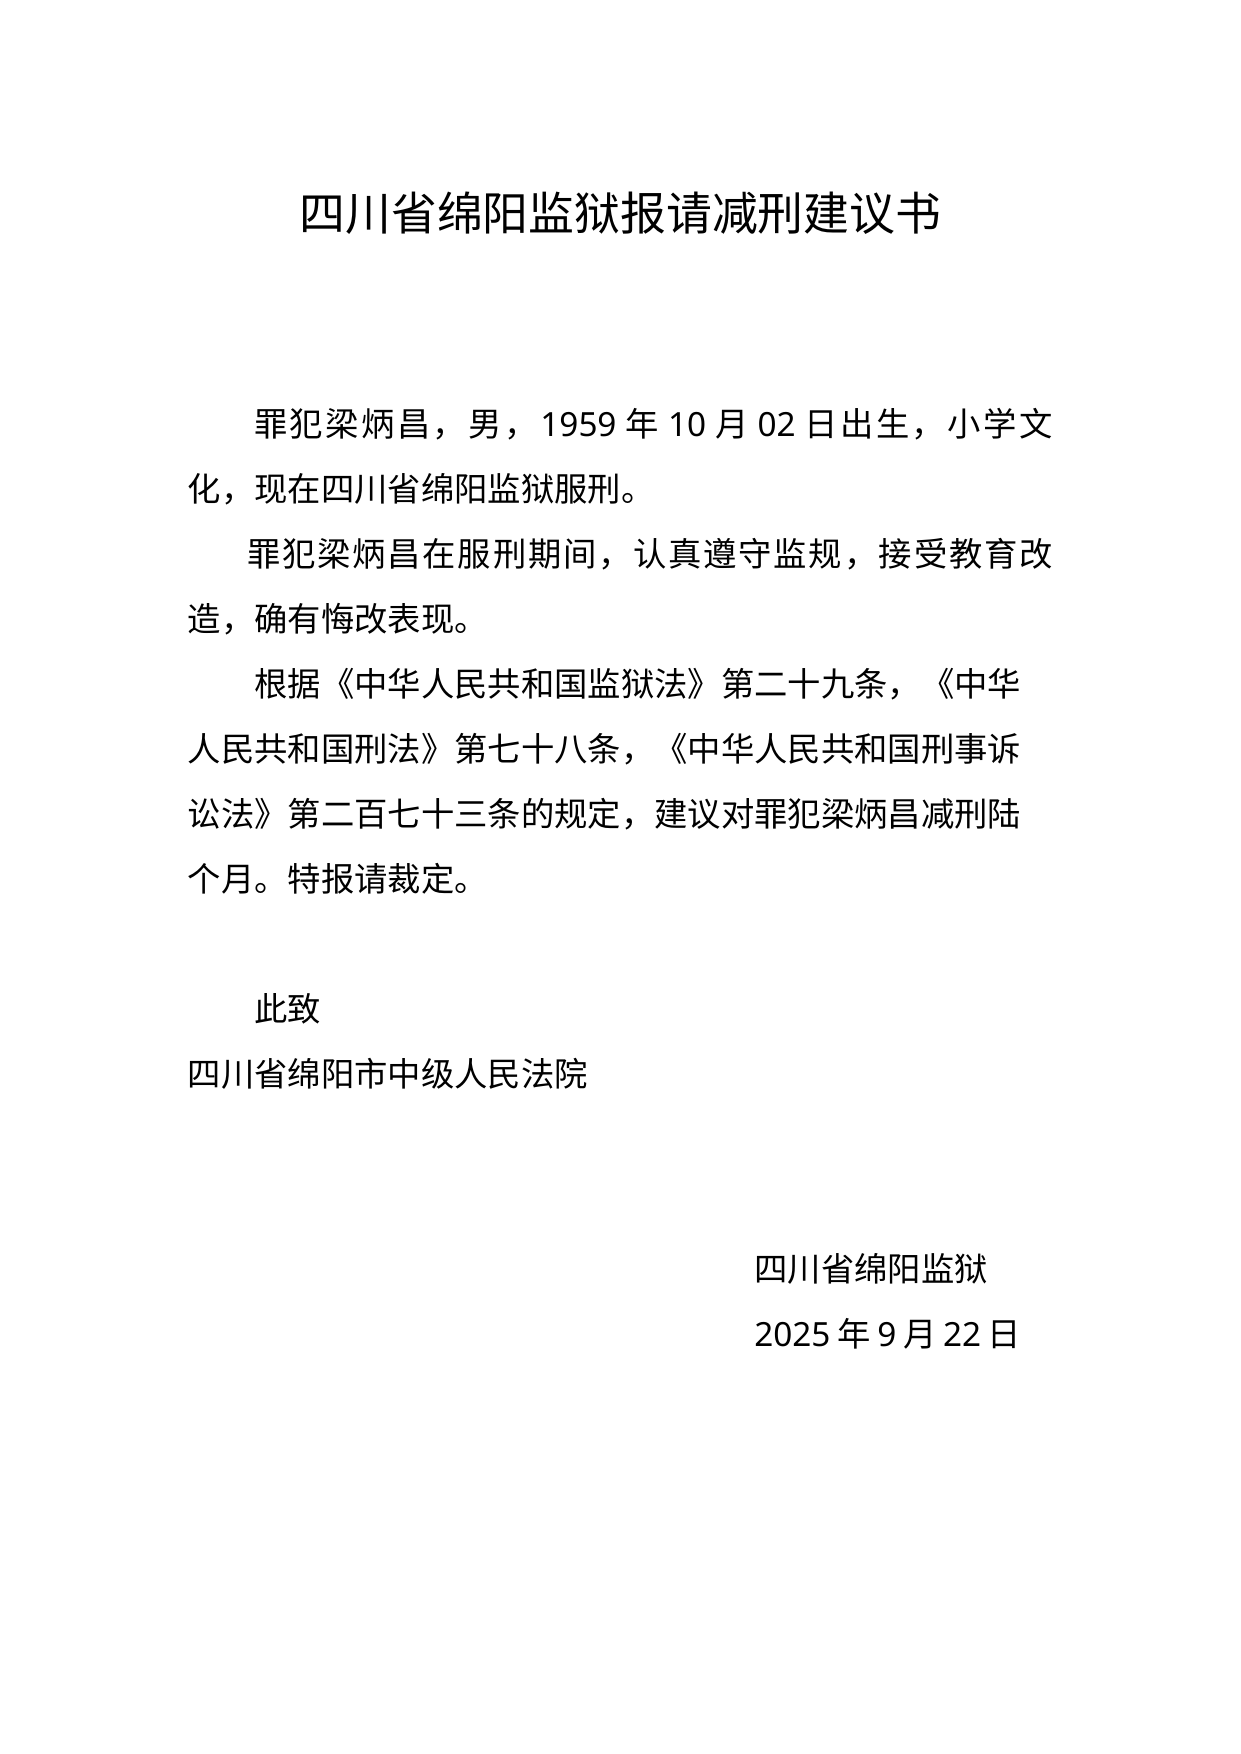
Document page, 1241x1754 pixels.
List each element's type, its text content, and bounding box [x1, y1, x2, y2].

text 罪犯梁炳昌在服刑期间，认真遵守监规，接受教育改造，确有悔改表现。 [187, 519, 1053, 649]
text 四川省绵阳市中级人民法院 [187, 1039, 1053, 1104]
text 四川省绵阳监狱报请减刑建议书 [187, 162, 1053, 259]
text 四川省绵阳监狱 [187, 1234, 1053, 1299]
text 罪犯梁炳昌，男，1959年10月02日出生，小学文化，现在四川省绵阳监狱服刑。 [187, 389, 1053, 519]
text 2025年9月22日 [187, 1299, 1036, 1364]
text 根据《中华人民共和国监狱法》第二十九条，《中华人民共和国刑法》第七十八条，《中华人民共和国刑事诉讼法》第二百七十三条的规定，建议对罪犯梁炳昌减刑陆个月。特报请裁定。 [187, 649, 1053, 909]
text 此致 [187, 974, 1053, 1039]
